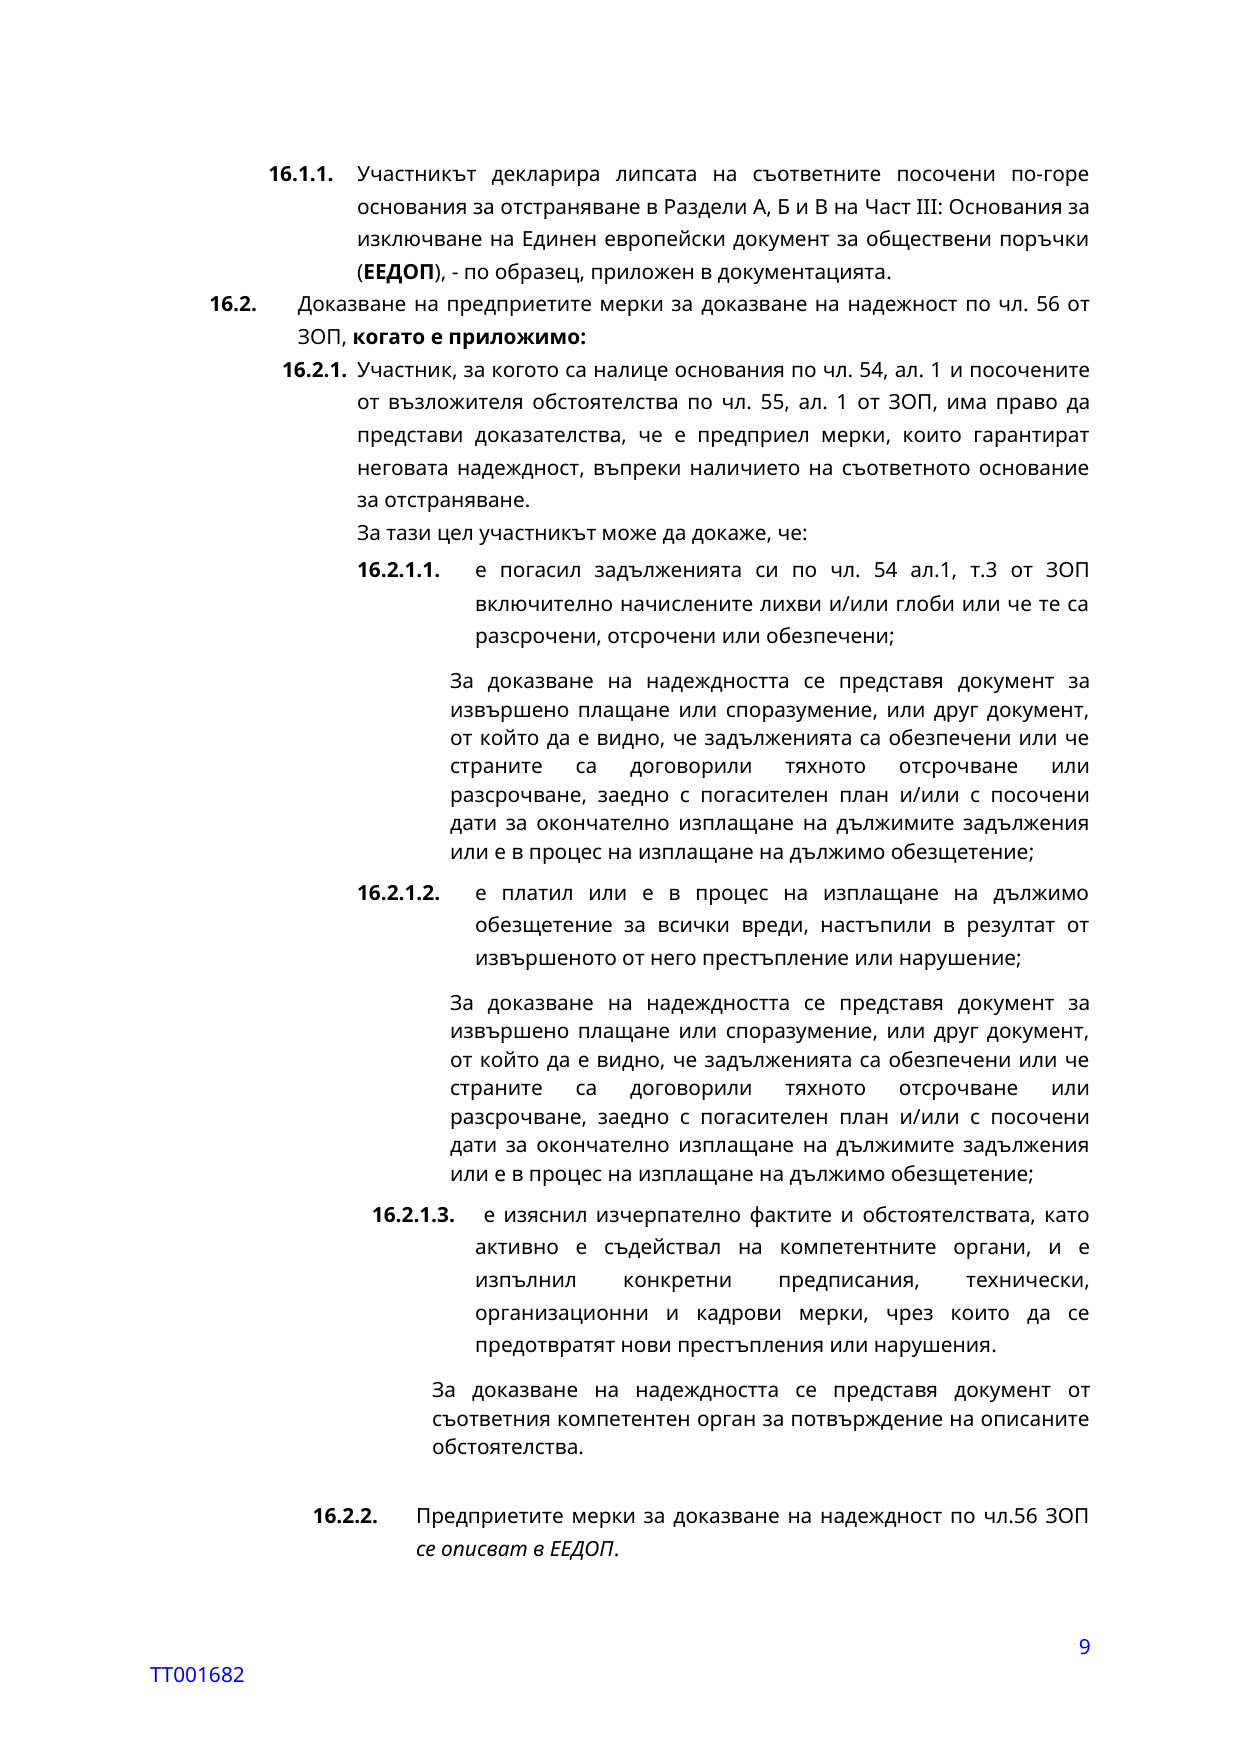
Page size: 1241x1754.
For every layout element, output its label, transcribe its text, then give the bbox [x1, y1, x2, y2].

list е изяснил изчерпателно фактите и обстоятелствата, като активно е съдействал на компетентните органи, и е изпълнил конкретни предписания, технически, организационни и кадрови мерки, чрез които да се предотвратят нови престъпления или нарушения. [372, 1200, 1090, 1359]
list Предприетите мерки за доказване на надеждност по чл.56 ЗОП се описват в ЕЕДОП. [312, 1502, 1090, 1563]
list За тази цел участникът може да докаже, че: [357, 518, 1090, 546]
list е платил или е в процес на изплащане на дължимо обезщетение за всички вреди, настъпили в резултат от извършеното от него престъпление или нарушение; [357, 878, 1090, 972]
text За доказване на надеждността се представя документ за извършено плащане или споразумение, или друг документ, от който да е видно, че задълженията са обезпечени или че страните са договорили тяхното отсрочване или разсрочване, заедно с погасителен план и/или с посочени дати за окончателно изплащане на дължимите задължения или е в процес на изплащане на дължимо обезщетение; [450, 666, 1090, 865]
text За доказване на надеждността се представя документ за извършено плащане или споразумение, или друг документ, от който да е видно, че задълженията са обезпечени или че страните са договорили тяхното отсрочване или разсрочване, заедно с погасителен план и/или с посочени дати за окончателно изплащане на дължимите задължения или е в процес на изплащане на дължимо обезщетение; [375, 988, 1090, 1187]
list е погасил задълженията си по чл. 54 ал.1, т.3 от ЗОП включително начислените лихви и/или глоби или че те са разсрочени, отсрочени или обезпечени; [357, 550, 1090, 650]
list Участник, за когото са налице основания по чл. 54, ал. 1 и посочените от възложителя обстоятелства по чл. 55, ал. 1 от ЗОП, има право да представи доказателства, че е предприел мерки, които гарантират неговата надеждност, въпреки наличието на съответното основание за отстраняване. [282, 355, 1090, 514]
text За доказване на надеждността се представя документ от съответния компетентен орган за потвърждение на описаните обстоятелства. [357, 1375, 1090, 1461]
list Доказване на предприетите мерки за доказване на надежност по чл. 56 от ЗОП, когато е приложимо: [209, 289, 1090, 351]
list Участникът декларира липсата на съответните посочени по-горе основания за отстраняване в Раздели А, Б и В на Част III: Основания за изключване на Единен европейски документ за обществени поръчки (ЕЕДОП), - по образец, приложен в документацията. [268, 159, 1090, 285]
